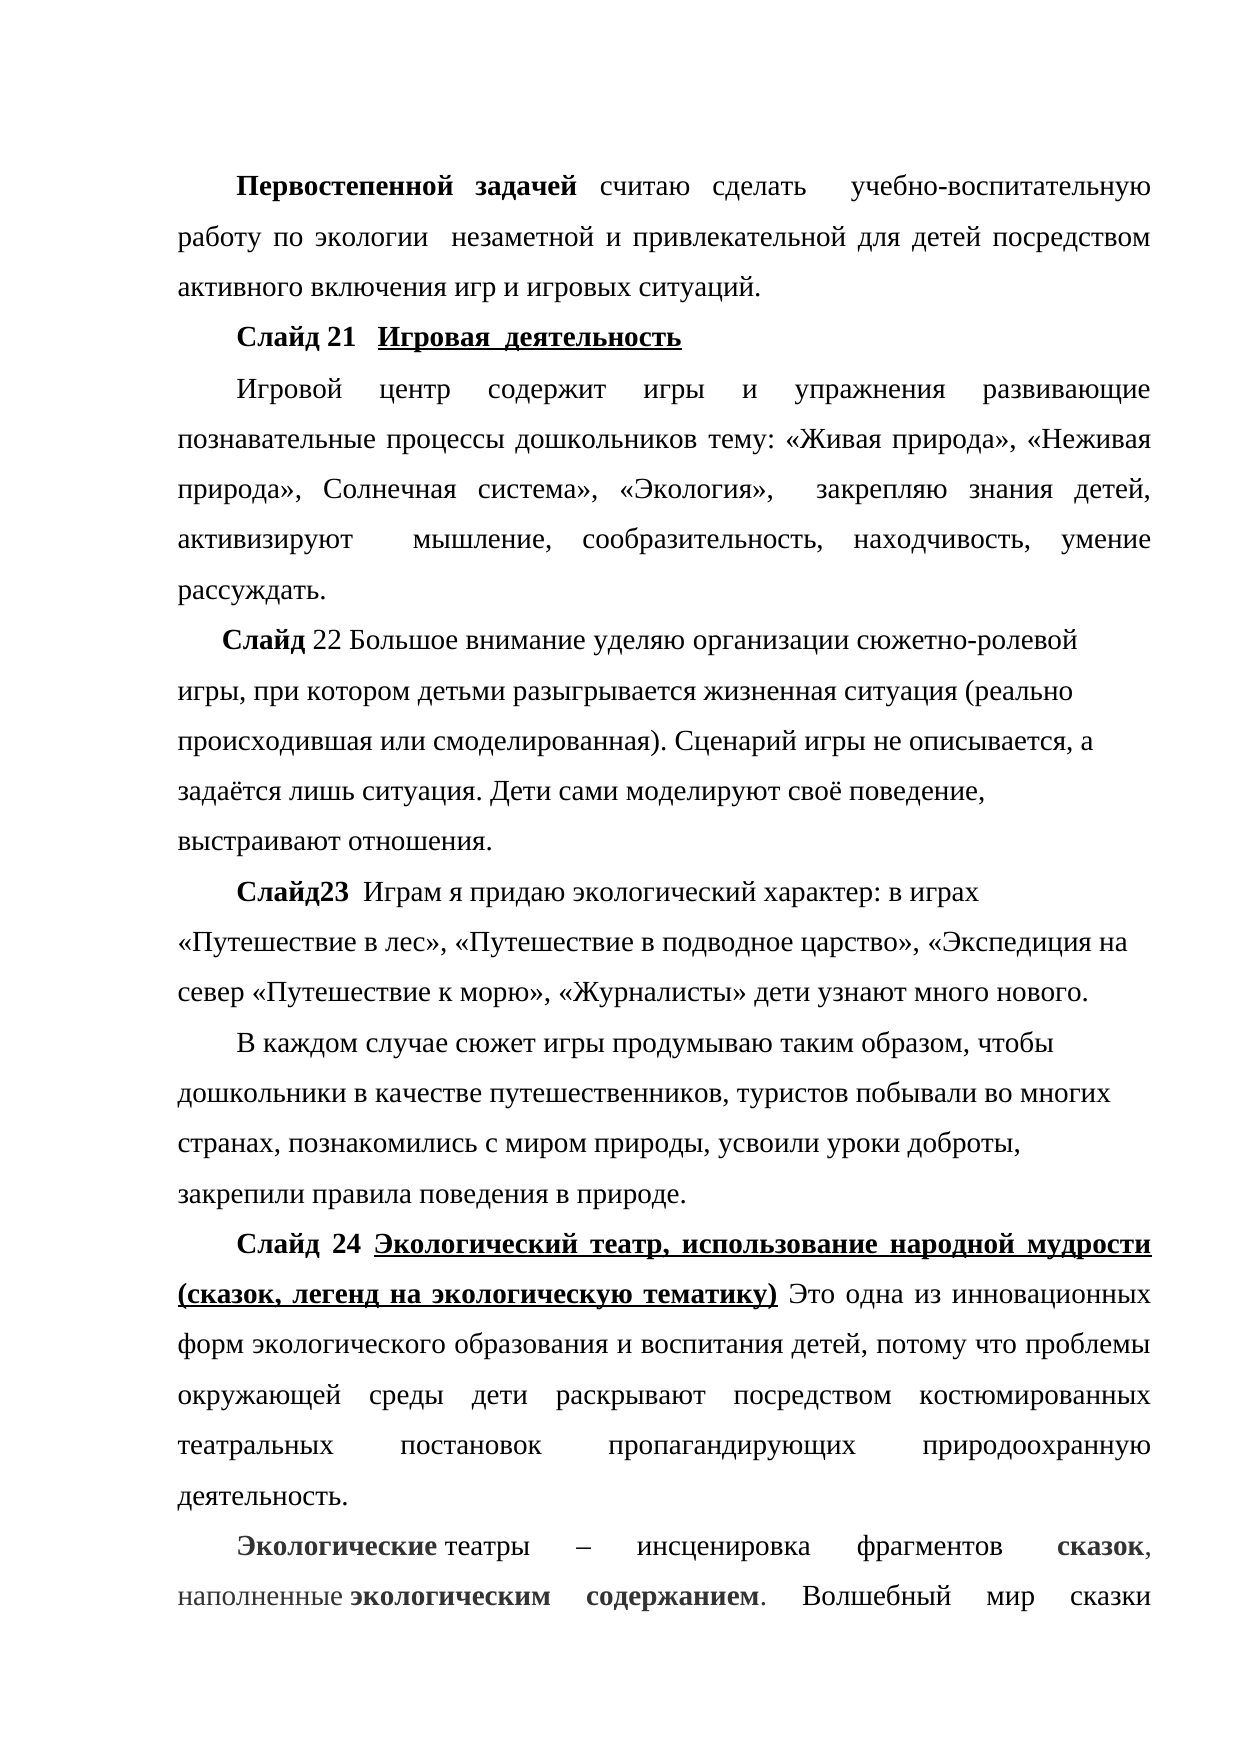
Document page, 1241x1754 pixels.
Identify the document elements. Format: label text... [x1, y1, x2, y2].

text Игровой центр содержит игры и упражнения развивающие познавательные процессы дошкольников тему: «Живая природа», «Неживая природа», Солнечная система», «Экология», закрепляю знания детей, активизируют мышление, сообразительность, находчивость, умение рассуждать. [177, 371, 1152, 606]
text В каждом случае сюжет игры продумываю таким образом, чтобы дошкольники в качестве путешественников, туристов побывали во многих странах, познакомились с миром природы, усвоили уроки доброты, закрепили правила поведения в природе. [177, 1025, 1152, 1209]
text Слайд 24 Экологический театр, использование народной мудрости (сказок, легенд на экологическую тематику) Это одна из инновационных форм экологического образования и воспитания детей, потому что проблемы окружающей среды дети раскрывают посредством костюмированных театральных постановок пропагандирующих природоохранную деятельность. [177, 1226, 1152, 1511]
text Слайд 22 Большое внимание уделяю организации сюжетно-ролевой игры, при котором детьми разыгрывается жизненная ситуация (реально происходившая или смоделированная). Сценарий игры не описывается, а задаётся лишь ситуация. Дети сами моделируют своё поведение, выстраивают отношения. [177, 622, 1152, 857]
text Слайд 21 Игровая деятельность [177, 319, 1152, 353]
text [177, 1528, 1152, 1612]
text Первостепенной задачей считаю сделать учебно-воспитательную работу по экологии незаметной и привлекательной для детей посредством активного включения игр и игровых ситуаций. [177, 168, 1152, 303]
text Слайд23 Играм я придаю экологический характер: в играх «Путешествие в лес», «Путешествие в подводное царство», «Экспедиция на север «Путешествие к морю», «Журналисты» дети узнают много нового. [177, 874, 1152, 1008]
